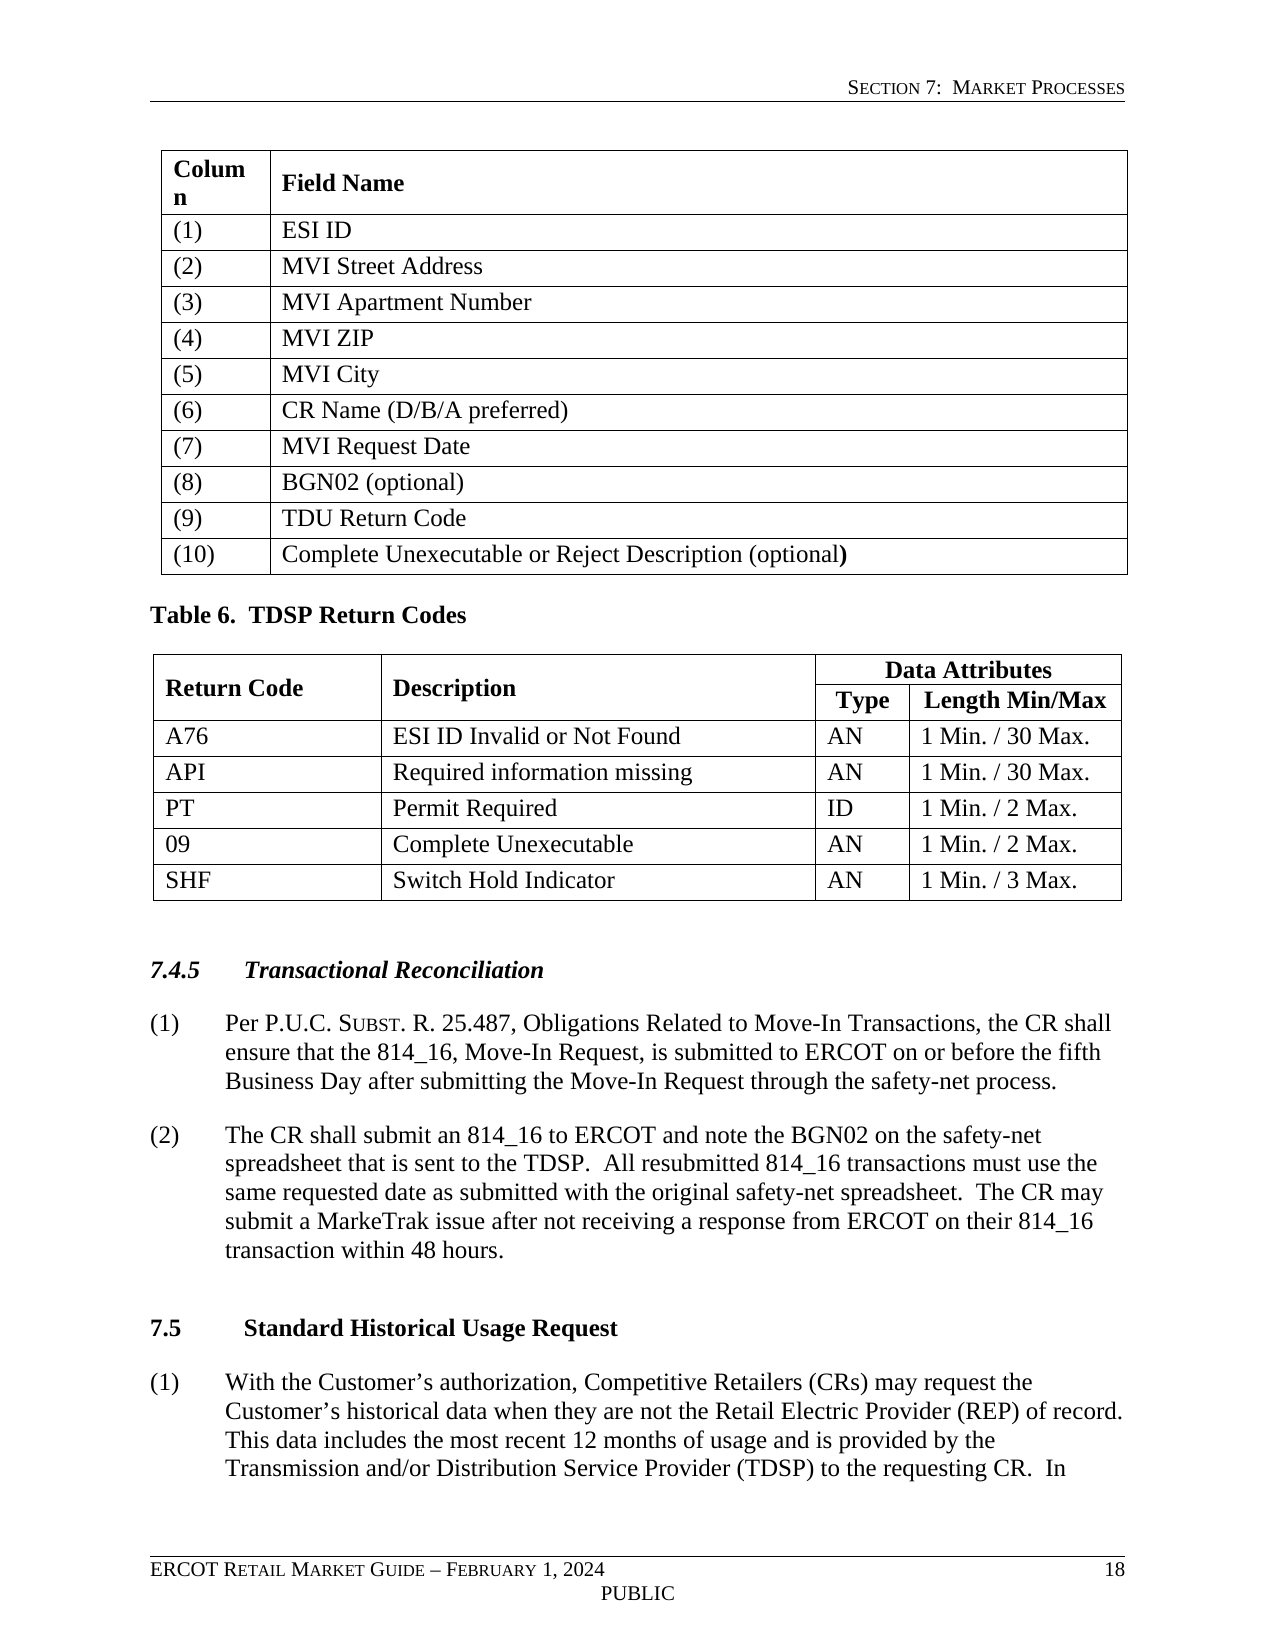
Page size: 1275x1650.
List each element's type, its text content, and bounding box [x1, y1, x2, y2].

table_cell BGN02 (optional) [271, 467, 1127, 502]
table_cell ESI ID [271, 215, 1127, 250]
text 7.5 Standard Historical Usage Request [150, 1313, 1125, 1342]
table_cell (3) [162, 287, 270, 322]
table_cell Length Min/Max [910, 685, 1121, 720]
table_cell MVI Street Address [271, 251, 1127, 286]
table_cell SHF [154, 865, 381, 900]
table_header Return Code [154, 655, 381, 720]
table_cell Type [816, 685, 909, 720]
table_cell 1 Min. / 30 Max. [910, 721, 1121, 756]
table_cell A76 [154, 721, 381, 756]
table_cell Switch Hold Indicator [382, 865, 815, 900]
table_cell (1) [162, 215, 270, 250]
table_cell (7) [162, 431, 270, 466]
table_cell (9) [162, 503, 270, 538]
text Table 6. TDSP Return Codes [150, 600, 1125, 629]
table_cell AN [816, 829, 909, 864]
table_header Column [162, 151, 270, 214]
table_cell Complete Unexecutable [382, 829, 815, 864]
table_cell MVI Apartment Number [271, 287, 1127, 322]
table_cell (8) [162, 467, 270, 502]
table_header Data Attributes [816, 655, 1121, 684]
table_cell 1 Min. / 3 Max. [910, 865, 1121, 900]
table_cell (10) [162, 539, 270, 574]
table_header Field Name [271, 151, 1127, 214]
table_cell Required information missing [382, 757, 815, 792]
table_cell AN [816, 721, 909, 756]
text 7.4.5 Transactional Reconciliation [150, 955, 1125, 983]
table_cell Permit Required [382, 793, 815, 828]
table_cell MVI ZIP [271, 323, 1127, 358]
table_cell API [154, 757, 381, 792]
table_cell CR Name (D/B/A preferred) [271, 395, 1127, 430]
table_cell MVI City [271, 359, 1127, 394]
table_cell AN [816, 757, 909, 792]
table_cell MVI Request Date [271, 431, 1127, 466]
table_cell ESI ID Invalid or Not Found [382, 721, 815, 756]
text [150, 1367, 1125, 1482]
table_cell (4) [162, 323, 270, 358]
table_cell PT [154, 793, 381, 828]
table_cell (2) [162, 251, 270, 286]
table_cell Complete Unexecutable or Reject Description (optional) [271, 539, 1127, 574]
table_cell 1 Min. / 30 Max. [910, 757, 1121, 792]
table_cell 1 Min. / 2 Max. [910, 793, 1121, 828]
table_cell AN [816, 865, 909, 900]
table_header Description [382, 655, 815, 720]
table_cell (5) [162, 359, 270, 394]
table_cell 1 Min. / 2 Max. [910, 829, 1121, 864]
table_cell TDU Return Code [271, 503, 1127, 538]
table_cell (6) [162, 395, 270, 430]
text (1) Per P.U.C. SUBST. R. 25.487, Obligations Related to Move-In Transactions, the CR shall ensure that the 814_16, Move-In Request, is submitted to ERCOT on or before the fifth Business Day after submitting the Move-In Request through the safety-net process. [150, 1008, 1125, 1095]
text (2) The CR shall submit an 814_16 to ERCOT and note the BGN02 on the safety-net spreadsheet that is sent to the TDSP. All resubmitted 814_16 transactions must use the same requested date as submitted with the original safety-net spreadsheet. The CR may submit a MarkeTrak issue after not receiving a response from ERCOT on their 814_16 transaction within 48 hours. [150, 1120, 1125, 1263]
table_cell 09 [154, 829, 381, 864]
table_cell ID [816, 793, 909, 828]
